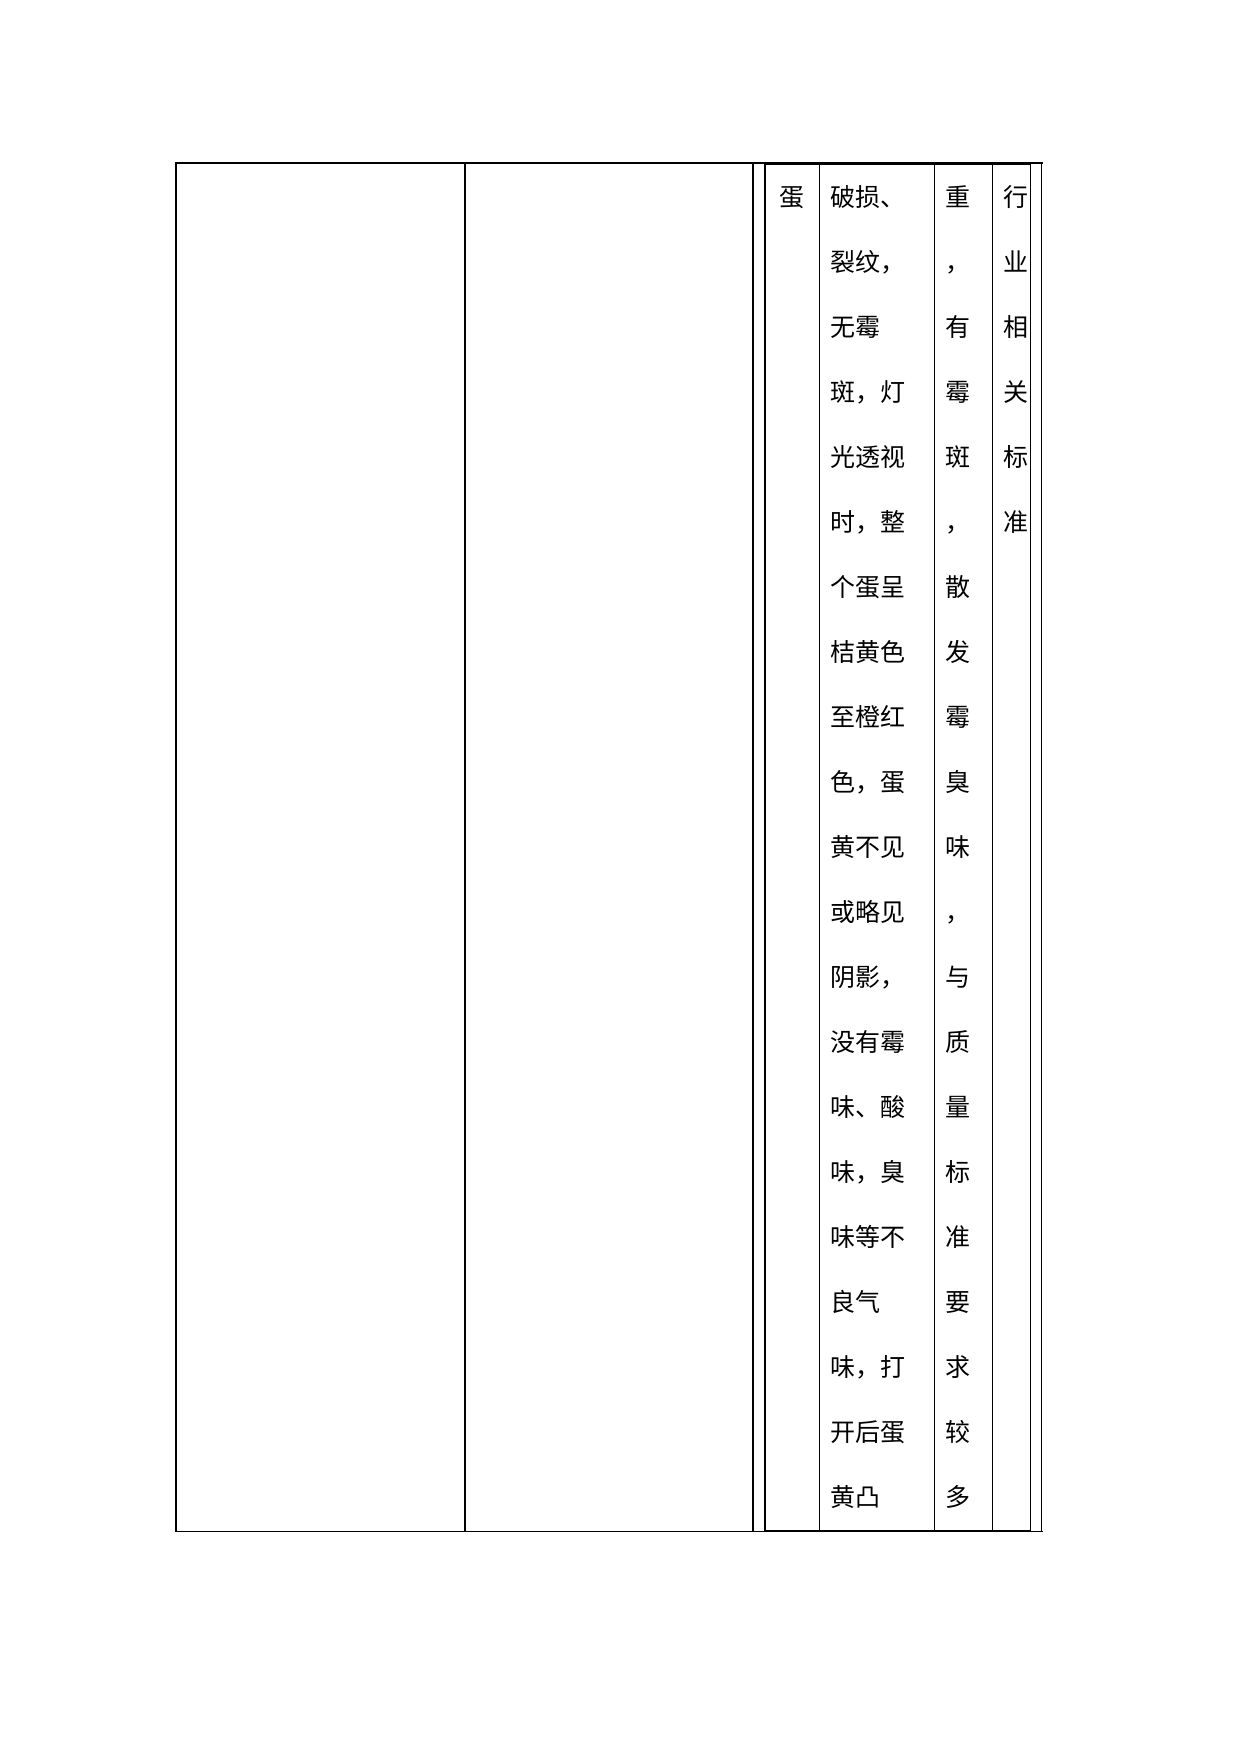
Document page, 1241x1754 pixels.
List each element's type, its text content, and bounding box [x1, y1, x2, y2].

table_cell [754, 164, 764, 1531]
table_cell 1 [177, 164, 464, 1531]
table_cell [1031, 164, 1041, 1531]
table_cell [993, 165, 1030, 1530]
table_cell ★ [466, 164, 752, 1531]
table_cell [766, 165, 819, 1530]
table_cell [820, 165, 934, 1530]
table_cell [935, 165, 992, 1530]
